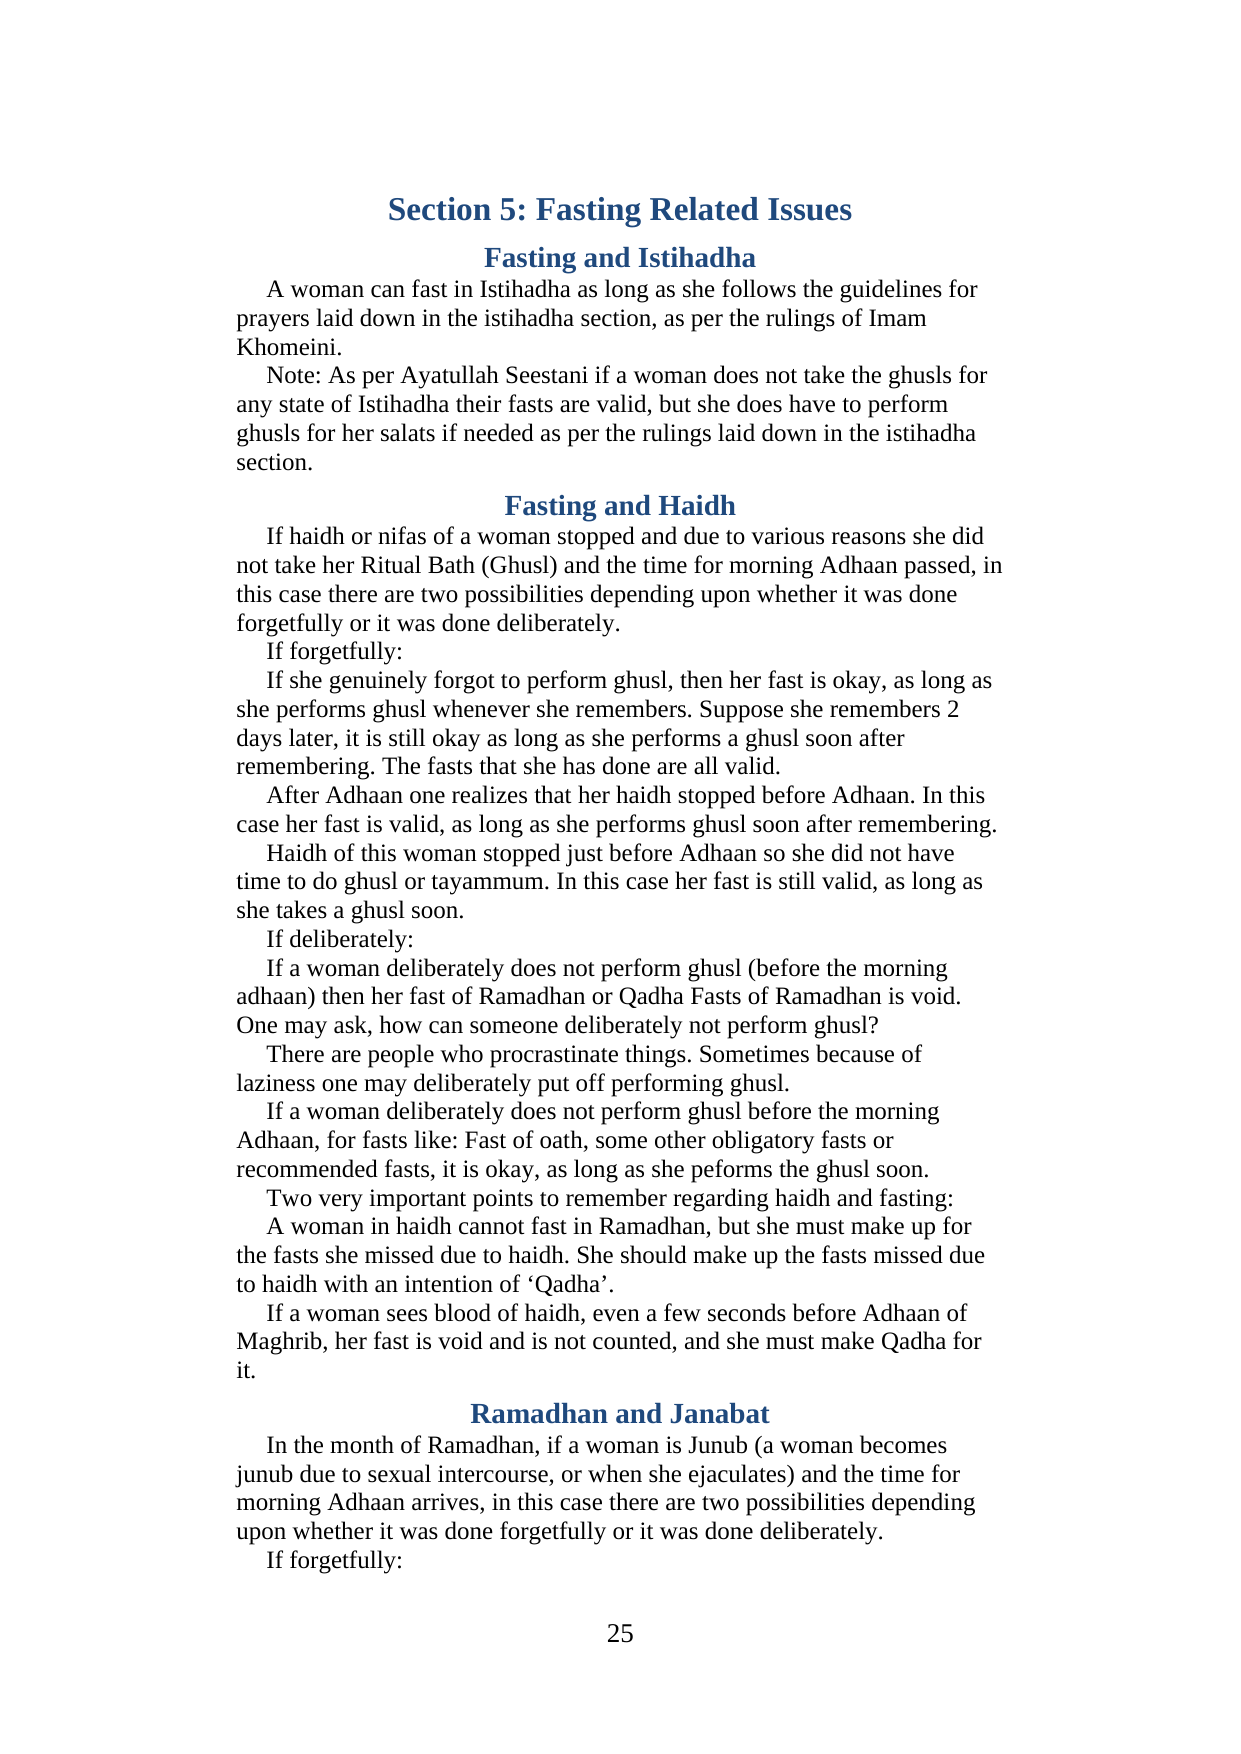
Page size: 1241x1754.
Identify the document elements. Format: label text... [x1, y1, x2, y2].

text After Adhaan one realizes that her haidh stopped before Adhaan. In this case her fast is valid, as long as she performs ghusl soon after remembering. [236, 780, 1004, 838]
text If deliberately: [236, 924, 1004, 953]
text If a woman deliberately does not perform ghusl before the morning Adhaan, for fasts like: Fast of oath, some other obligatory fasts or recommended fasts, it is okay, as long as she peforms the ghusl soon. [236, 1096, 1004, 1183]
subtitle Fasting and Haidh [236, 488, 1004, 521]
text If haidh or nifas of a woman stopped and due to various reasons she did not take her Ritual Bath (Ghusl) and the time for morning Adhaan passed, in this case there are two possibilities depending upon whether it was done forgetfully or it was done deliberately. [236, 521, 1004, 636]
text If forgetfully: [236, 1545, 1004, 1574]
text If she genuinely forgot to perform ghusl, then her fast is okay, as long as she performs ghusl whenever she remembers. Suppose she remembers 2 days later, it is still okay as long as she performs a ghusl soon after remembering. The fasts that she has done are all valid. [236, 665, 1004, 780]
subtitle Fasting and Istihadha [236, 241, 1004, 274]
text If a woman deliberately does not perform ghusl (before the morning adhaan) then her fast of Ramadhan or Qadha Fasts of Ramadhan is void. One may ask, how can someone deliberately not perform ghusl? [236, 953, 1004, 1039]
text If a woman sees blood of haidh, even a few seconds before Adhaan of Maghrib, her fast is void and is not counted, and she must make Qadha for it. [236, 1298, 1004, 1384]
text If forgetfully: [236, 636, 1004, 665]
text Note: As per Ayatullah Seestani if a woman does not take the ghusls for any state of Istihadha their fasts are valid, but she does have to perform ghusls for her salats if needed as per the rulings laid down in the istihadha section. [236, 360, 1004, 475]
subtitle Ramadhan and Janabat [236, 1396, 1004, 1430]
text Two very important points to remember regarding haidh and fasting: [236, 1183, 1004, 1211]
text Haidh of this woman stopped just before Adhaan so she did not have time to do ghusl or tayammum. In this case her fast is still valid, as long as she takes a ghusl soon. [236, 838, 1004, 924]
text A woman in haidh cannot fast in Ramadhan, but she must make up for the fasts she missed due to haidh. She should make up the fasts missed due to haidh with an intention of ‘Qadha’. [236, 1211, 1004, 1298]
text There are people who procrastinate things. Sometimes because of laziness one may deliberately put off performing ghusl. [236, 1039, 1004, 1096]
subtitle Section 5: Fasting Related Issues [236, 190, 1004, 228]
text A woman can fast in Istihadha as long as she follows the guidelines for prayers laid down in the istihadha section, as per the rulings of Imam Khomeini. [236, 274, 1004, 360]
text In the month of Ramadhan, if a woman is Junub (a woman becomes junub due to sexual intercourse, or when she ejaculates) and the time for morning Adhaan arrives, in this case there are two possibilities depending upon whether it was done forgetfully or it was done deliberately. [236, 1430, 1004, 1545]
